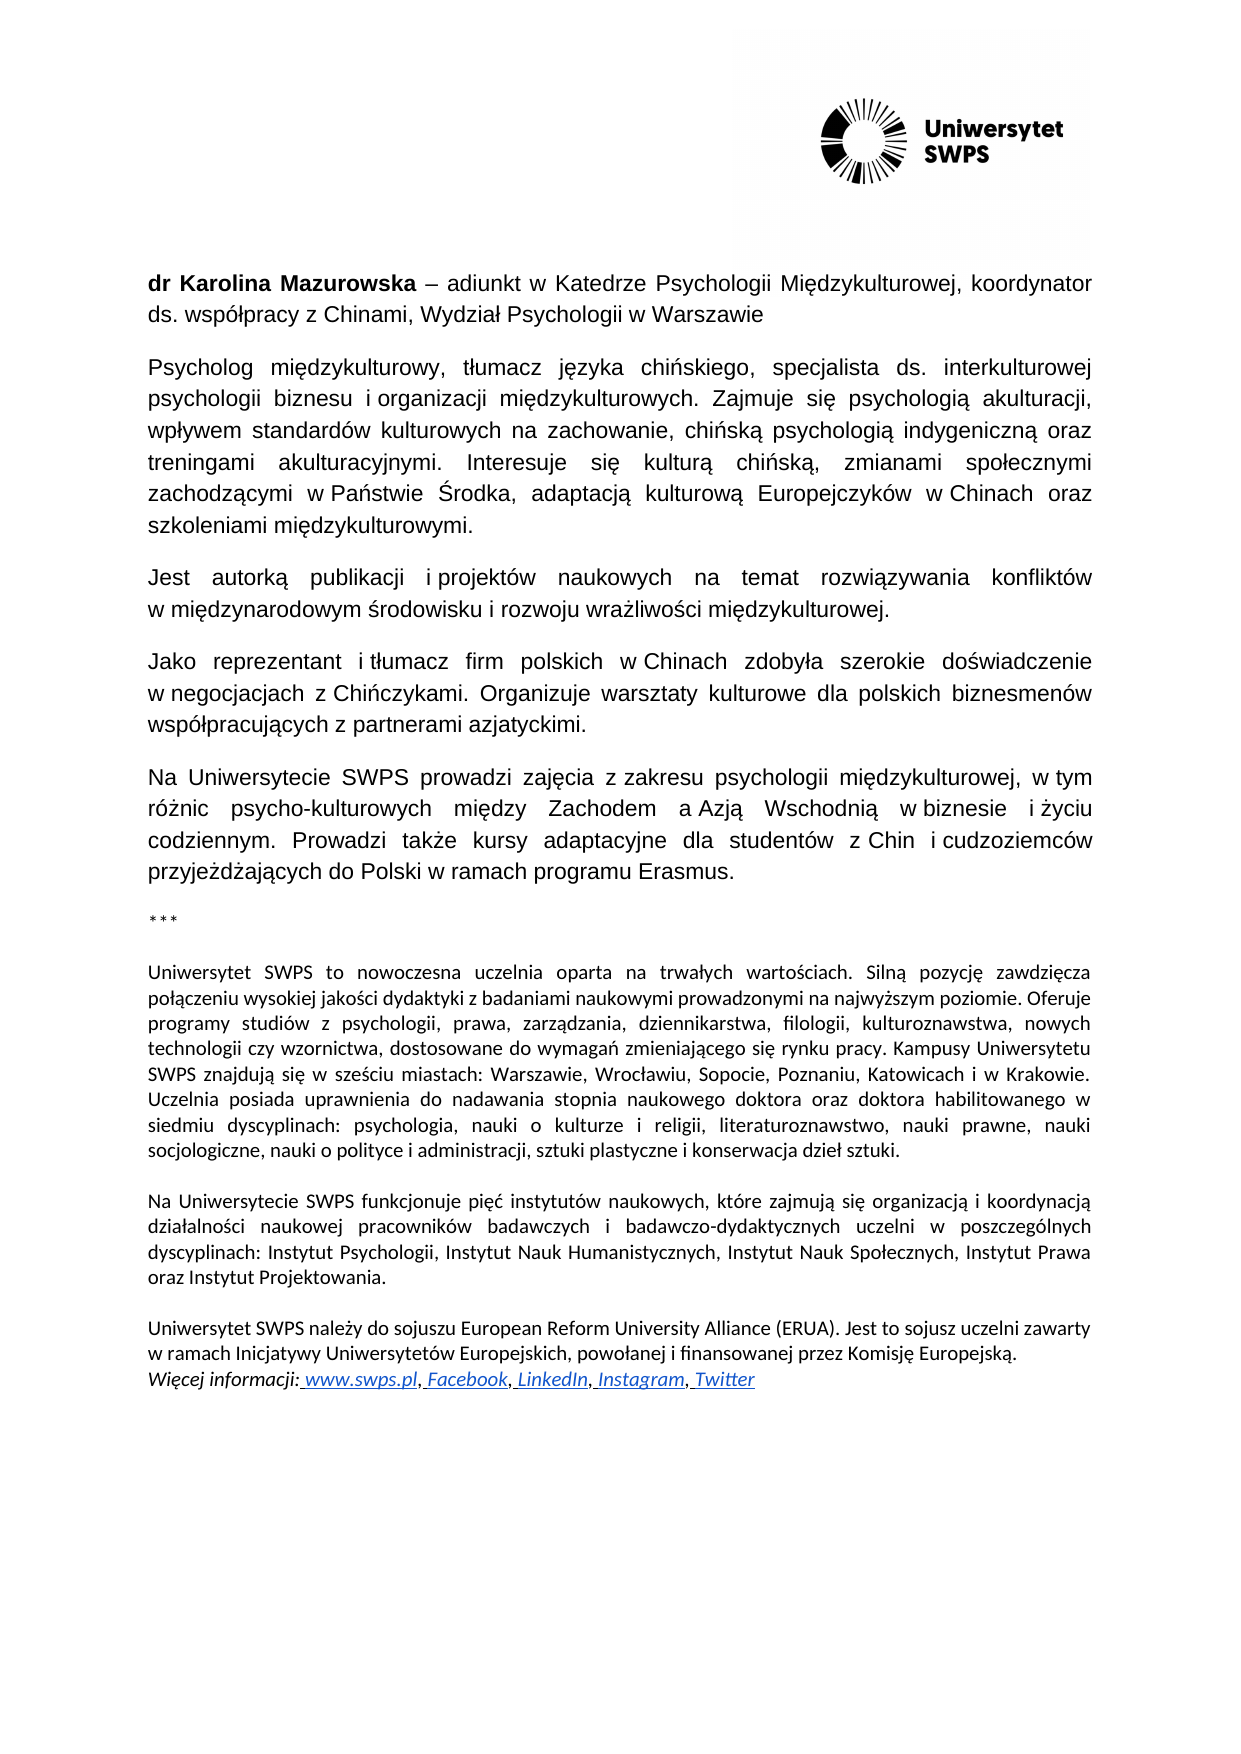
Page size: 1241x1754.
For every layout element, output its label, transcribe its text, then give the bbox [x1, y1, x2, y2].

text dr Karolina Mazurowska – adiunkt w Katedrze Psychologii Międzykulturowej, koordynator ds. współpracy z Chinami, Wydział Psychologii w Warszawie [148, 270, 1092, 328]
text Psycholog międzykulturowy, tłumacz języka chińskiego, specjalista ds. interkulturowej psychologii biznesu i organizacji międzykulturowych. Zajmuje się psychologią akulturacji, wpływem standardów kulturowych na zachowanie, chińską psychologią indygeniczną oraz treningami akulturacyjnymi. Interesuje się kulturą chińską, zmianami społecznymi zachodzącymi w Państwie Środka, adaptacją kulturową Europejczyków w Chinach oraz szkoleniami międzykulturowymi. [148, 354, 1092, 538]
text Na Uniwersytecie SWPS prowadzi zajęcia z zakresu psychologii międzykulturowej, w tym różnic psycho-kulturowych między Zachodem a Azją Wschodnią w biznesie i życiu codziennym. Prowadzi także kursy adaptacyjne dla studentów z Chin i cudzoziemców przyjeżdżających do Polski w ramach programu Erasmus. [148, 763, 1092, 884]
text Uniwersytet SWPS to nowoczesna uczelnia oparta na trwałych wartościach. Silną pozycję zawdzięcza połączeniu wysokiej jakości dydaktyki z badaniami naukowymi prowadzonymi na najwyższym poziomie. Oferuje programy studiów z psychologii, prawa, zarządzania, dziennikarstwa, filologii, kulturoznawstwa, nowych technologii czy wzornictwa, dostosowane do wymagań zmieniającego się rynku pracy. Kampusy Uniwersytetu SWPS znajdują się w sześciu miastach: Warszawie, Wrocławiu, Sopocie, Poznaniu, Katowicach i w Krakowie. Uczelnia posiada uprawnienia do nadawania stopnia naukowego doktora oraz doktora habilitowanego w siedmiu dyscyplinach: psychologia, nauki o kulturze i religii, literaturoznawstwo, nauki prawne, nauki socjologiczne, nauki o polityce i administracji, sztuki plastyczne i konserwacja dzieł sztuki. [148, 959, 1092, 1163]
text Na Uniwersytecie SWPS funkcjonuje pięć instytutów naukowych, które zajmują się organizacją i koordynacją działalności naukowej pracowników badawczych i badawczo-dydaktycznych uczelni w poszczególnych dyscyplinach: Instytut Psychologii, Instytut Nauk Humanistycznych, Instytut Nauk Społecznych, Instytut Prawa oraz Instytut Projektowania. [148, 1188, 1092, 1290]
text Więcej informacji: www.swps.pl, Facebook, LinkedIn, Instagram, Twitter [148, 1366, 1092, 1391]
text Jest autorką publikacji i projektów naukowych na temat rozwiązywania konfliktów w międzynarodowym środowisku i rozwoju wrażliwości międzykulturowej. [148, 564, 1092, 622]
picture [731, 29, 1090, 270]
text Uniwersytet SWPS należy do sojuszu European Reform University Alliance (ERUA). Jest to sojusz uczelni zawarty w ramach Inicjatywy Uniwersytetów Europejskich, powołanej i finansowanej przez Komisję Europejską. [148, 1315, 1092, 1366]
text Jako reprezentant i tłumacz firm polskich w Chinach zdobyła szerokie doświadczenie w negocjacjach z Chińczykami. Organizuje warsztaty kulturowe dla polskich biznesmenów współpracujących z partnerami azjatyckimi. [148, 648, 1092, 737]
text *** [148, 911, 1092, 936]
